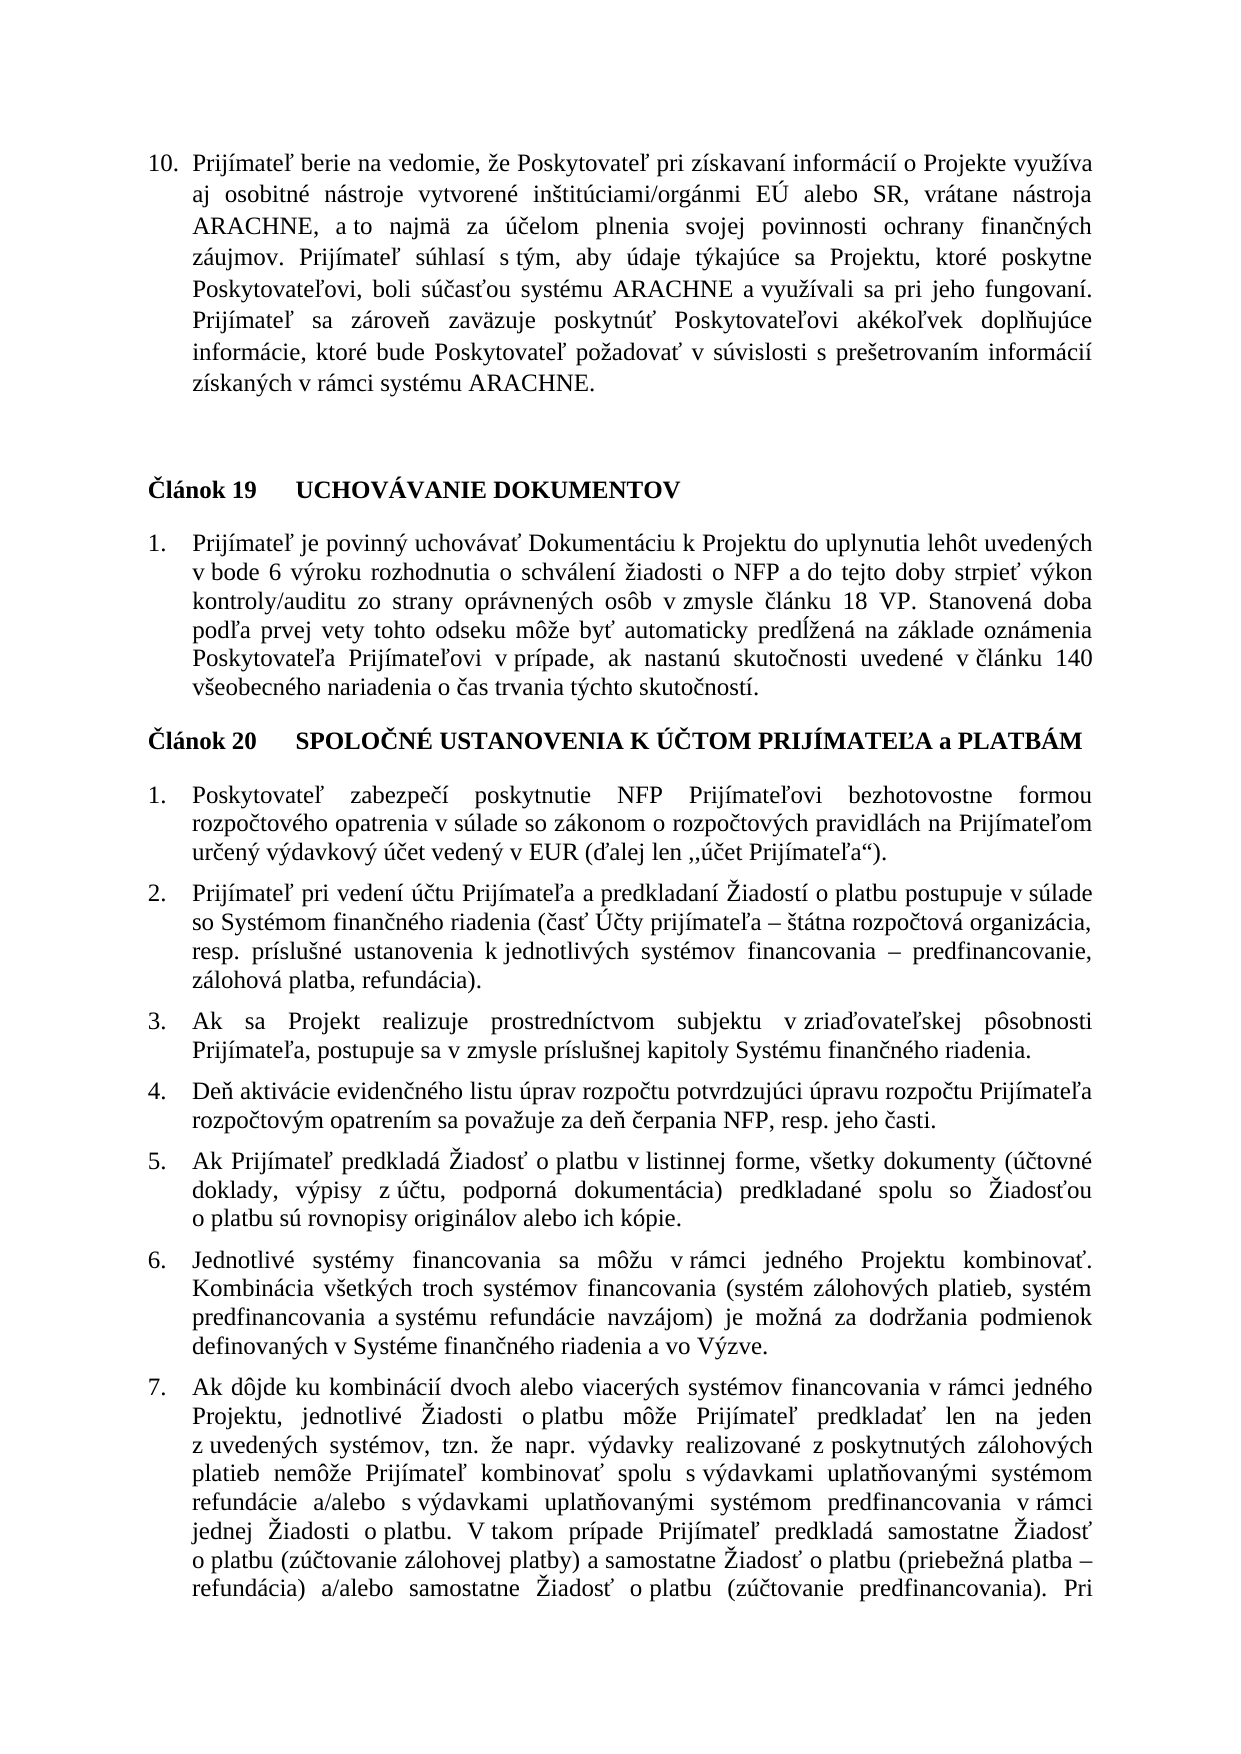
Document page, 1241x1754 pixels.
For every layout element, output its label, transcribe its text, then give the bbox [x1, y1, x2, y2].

list Prijímateľ berie na vedomie, že Poskytovateľ pri získavaní informácií o Projekte využíva aj osobitné nástroje vytvorené inštitúciami/orgánmi EÚ alebo SR, vrátane nástroja ARACHNE, a to najmä za účelom plnenia svojej povinnosti ochrany finančných záujmov. Prijímateľ súhlasí s tým, aby údaje týkajúce sa Projektu, ktoré poskytne Poskytovateľovi, boli súčasťou systému ARACHNE a využívali sa pri jeho fungovaní. Prijímateľ sa zároveň zaväzuje poskytnúť Poskytovateľovi akékoľvek doplňujúce informácie, ktoré bude Poskytovateľ požadovať v súvislosti s prešetrovaním informácií získaných v rámci systému ARACHNE. [148, 148, 1093, 397]
list Jednotlivé systémy financovania sa môžu v rámci jedného Projektu kombinovať. Kombinácia všetkých troch systémov financovania (systém zálohových platieb, systém predfinancovania a systému refundácie navzájom) je možná za dodržania podmienok definovaných v Systéme finančného riadenia a vo Výzve. [148, 1245, 1093, 1360]
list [148, 1372, 1093, 1602]
text Článok 19 UCHOVÁVANIE DOKUMENTOV [148, 475, 1093, 503]
list Prijímateľ je povinný uchovávať Dokumentáciu k Projektu do uplynutia lehôt uvedených v bode 6 výroku rozhodnutia o schválení žiadosti o NFP a do tejto doby strpieť výkon kontroly/auditu zo strany oprávnených osôb v zmysle článku 18 VP. Stanovená doba podľa prvej vety tohto odseku môže byť automaticky predĺžená na základe oznámenia Poskytovateľa Prijímateľovi v prípade, ak nastanú skutočnosti uvedené v článku 140 všeobecného nariadenia o čas trvania týchto skutočností. [148, 528, 1093, 701]
list Prijímateľ pri vedení účtu Prijímateľa a predkladaní Žiadostí o platbu postupuje v súlade so Systémom finančného riadenia (časť Účty prijímateľa – štátna rozpočtová organizácia, resp. príslušné ustanovenia k jednotlivých systémov financovania – predfinancovanie, zálohová platba, refundácia). [148, 878, 1093, 993]
list Poskytovateľ zabezpečí poskytnutie NFP Prijímateľovi bezhotovostne formou rozpočtového opatrenia v súlade so zákonom o rozpočtových pravidlách na Prijímateľom určený výdavkový účet vedený v EUR (ďalej len ,,účet Prijímateľa“). [148, 780, 1093, 866]
list Ak sa Projekt realizuje prostredníctvom subjektu v zriaďovateľskej pôsobnosti Prijímateľa, postupuje sa v zmysle príslušnej kapitoly Systému finančného riadenia. [148, 1006, 1093, 1063]
list Ak Prijímateľ predkladá Žiadosť o platbu v listinnej forme, všetky dokumenty (účtovné doklady, výpisy z účtu, podporná dokumentácia) predkladané spolu so Žiadosťou o platbu sú rovnopisy originálov alebo ich kópie. [148, 1146, 1093, 1232]
list Deň aktivácie evidenčného listu úprav rozpočtu potvrdzujúci úpravu rozpočtu Prijímateľa rozpočtovým opatrením sa považuje za deň čerpania NFP, resp. jeho časti. [148, 1076, 1093, 1133]
text Článok 20 SPOLOČNÉ USTANOVENIA K ÚČTOM PRIJÍMATEĽA a PLATBÁM [148, 726, 1093, 755]
